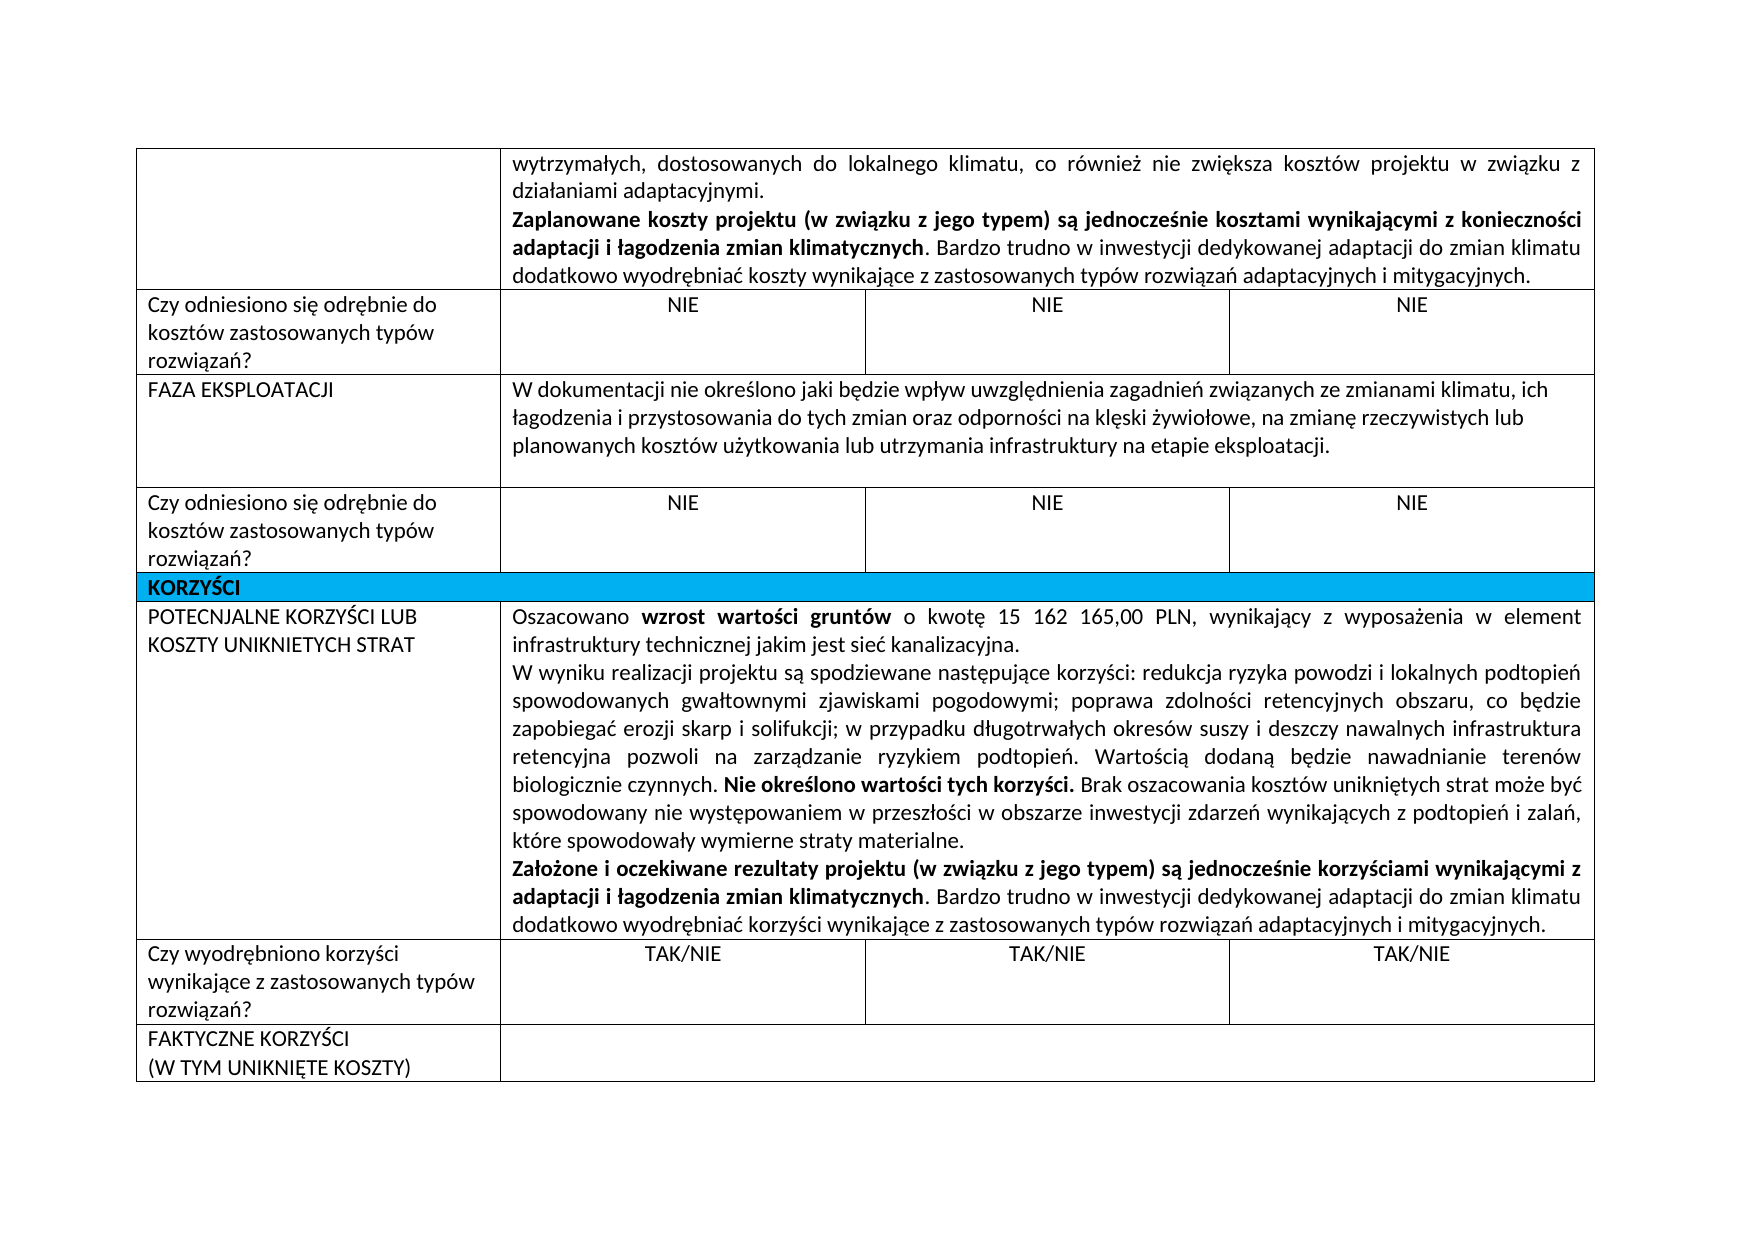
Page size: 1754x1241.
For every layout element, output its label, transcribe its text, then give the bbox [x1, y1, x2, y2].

table_cell Czy wyodrębniono korzyści wynikające z zastosowanych typów rozwiązań? [137, 940, 500, 1023]
table_cell NIE [866, 290, 1229, 374]
table_cell [501, 1025, 1594, 1081]
table_cell KORZYŚCI [137, 573, 1594, 601]
table_cell W dokumentacji nie określono jaki będzie wpływ uwzględnienia zagadnień związanych ze zmianami klimatu, ich łagodzenia i przystosowania do tych zmian oraz odporności na klęski żywiołowe, na zmianę rzeczywistych lub planowanych kosztów użytkowania lub utrzymania infrastruktury na etapie eksploatacji. [501, 375, 1594, 487]
table_cell NIE [1230, 488, 1594, 572]
table_cell NIE [1230, 290, 1594, 374]
table_cell NIE [866, 488, 1229, 572]
table_cell NIE [501, 290, 865, 374]
table_cell FAZA EKSPLOATACJI [137, 375, 500, 487]
table_cell Czy odniesiono się odrębnie do kosztów zastosowanych typów rozwiązań? [137, 290, 500, 374]
table_cell TAK/NIE [501, 940, 865, 1023]
table_cell NIE [501, 488, 865, 572]
table_cell FAKTYCZNE KORZYŚCI (W TYM UNIKNIĘTE KOSZTY) [137, 1025, 500, 1081]
table_cell POTECNJALNE KORZYŚCI LUB KOSZTY UNIKNIETYCH STRAT [137, 602, 500, 938]
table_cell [137, 149, 500, 289]
table_cell Oszacowano wzrost wartości gruntów o kwotę 15 162 165,00 PLN, wynikający z wyposażenia w element infrastruktury technicznej jakim jest sieć kanalizacyjna. W wyniku realizacji projektu są spodziewane następujące korzyści: redukcja ryzyka powodzi i lokalnych podtopień spowodowanych gwałtownymi zjawiskami pogodowymi; poprawa zdolności retencyjnych obszaru, co będzie zapobiegać erozji skarp i solifukcji; w przypadku długotrwałych okresów suszy i deszczy nawalnych infrastruktura retencyjna pozwoli na zarządzanie ryzykiem podtopień. Wartością dodaną będzie nawadnianie terenów biologicznie czynnych. Nie określono wartości tych korzyści. Brak oszacowania kosztów unikniętych strat może być spowodowany nie występowaniem w przeszłości w obszarze inwestycji zdarzeń wynikających z podtopień i zalań, które spowodowały wymierne straty materialne. Założone i oczekiwane rezultaty projektu (w związku z jego typem) są jednocześnie korzyściami wynikającymi z adaptacji i łagodzenia zmian klimatycznych. Bardzo trudno w inwestycji dedykowanej adaptacji do zmian klimatu dodatkowo wyodrębniać korzyści wynikające z zastosowanych typów rozwiązań adaptacyjnych i mitygacyjnych. [501, 602, 1594, 938]
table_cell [501, 149, 1594, 289]
table_cell Czy odniesiono się odrębnie do kosztów zastosowanych typów rozwiązań? [137, 488, 500, 572]
table_cell TAK/NIE [866, 940, 1229, 1023]
table_cell TAK/NIE [1230, 940, 1594, 1023]
